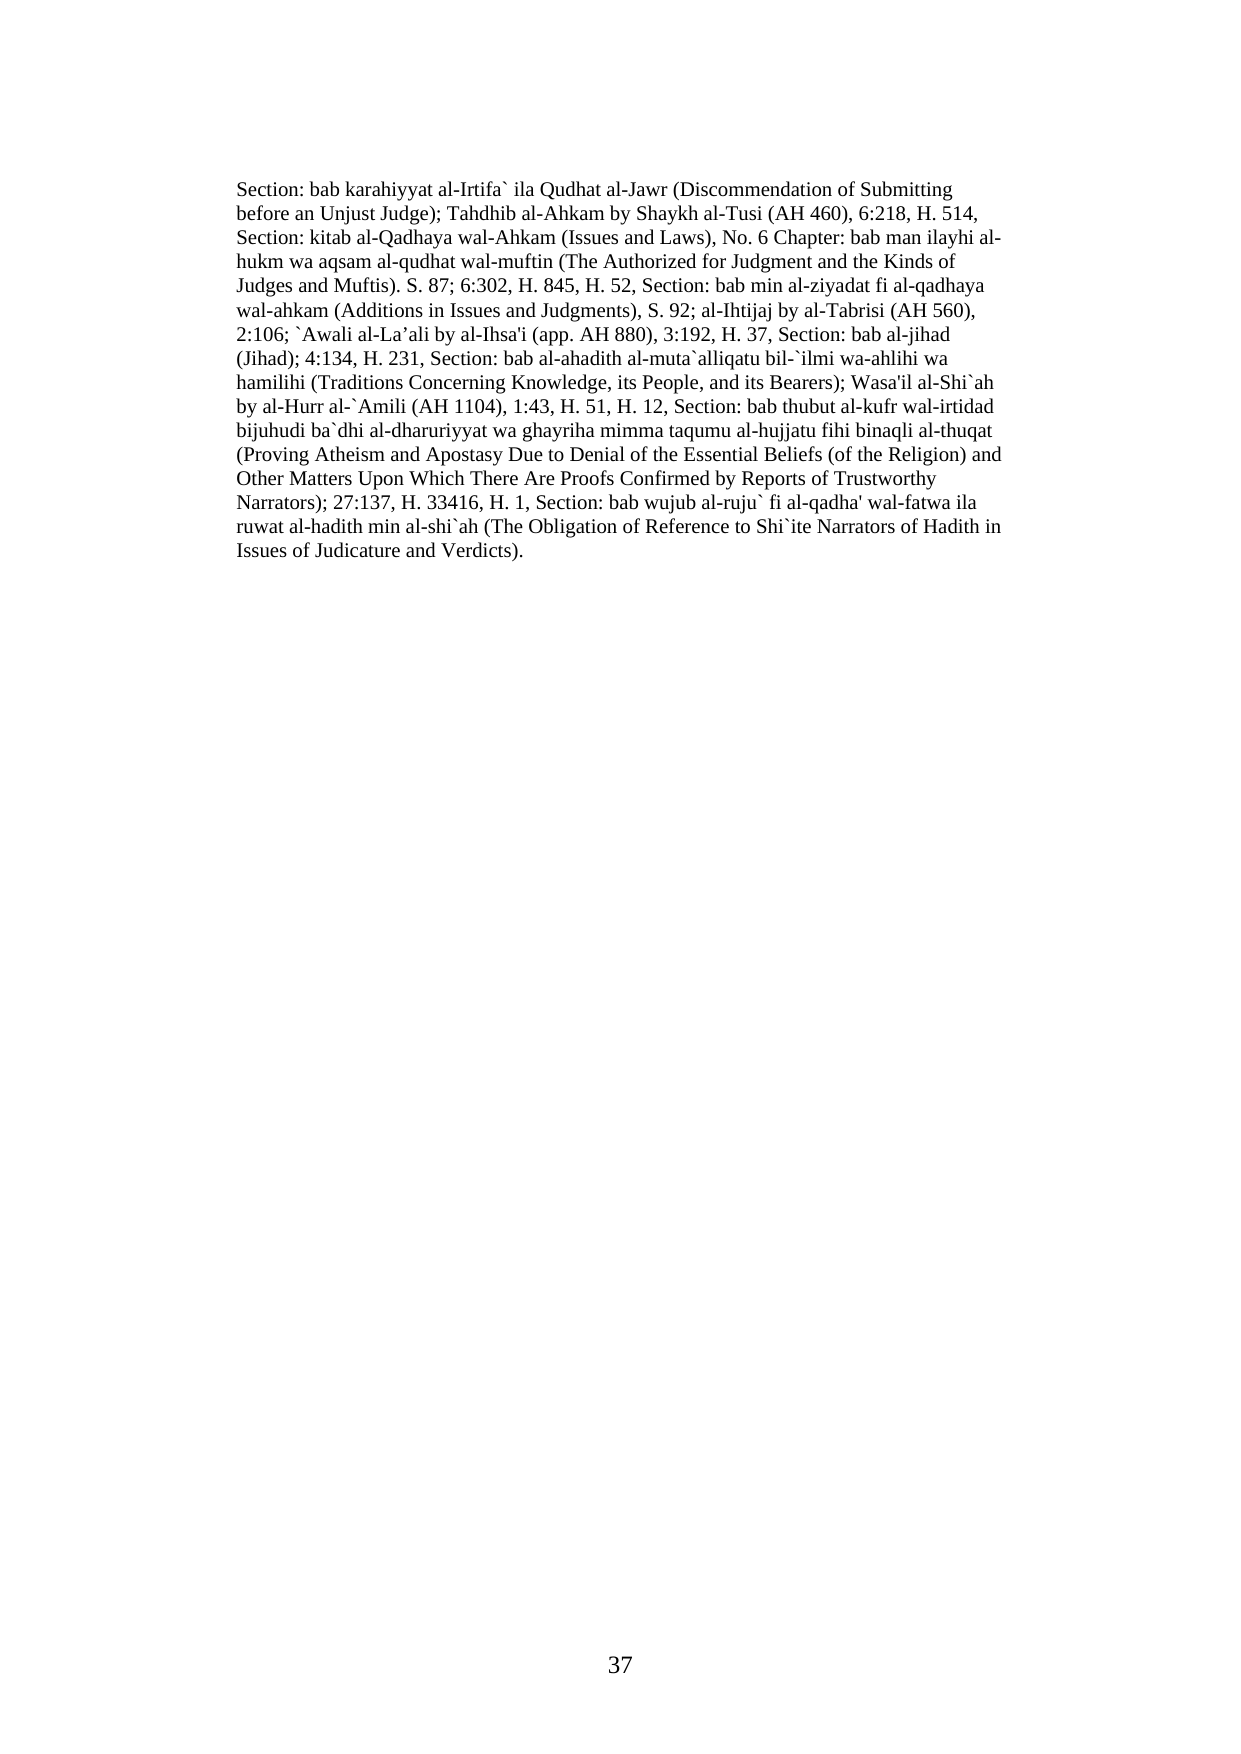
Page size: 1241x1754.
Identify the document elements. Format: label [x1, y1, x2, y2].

text [236, 177, 1004, 562]
